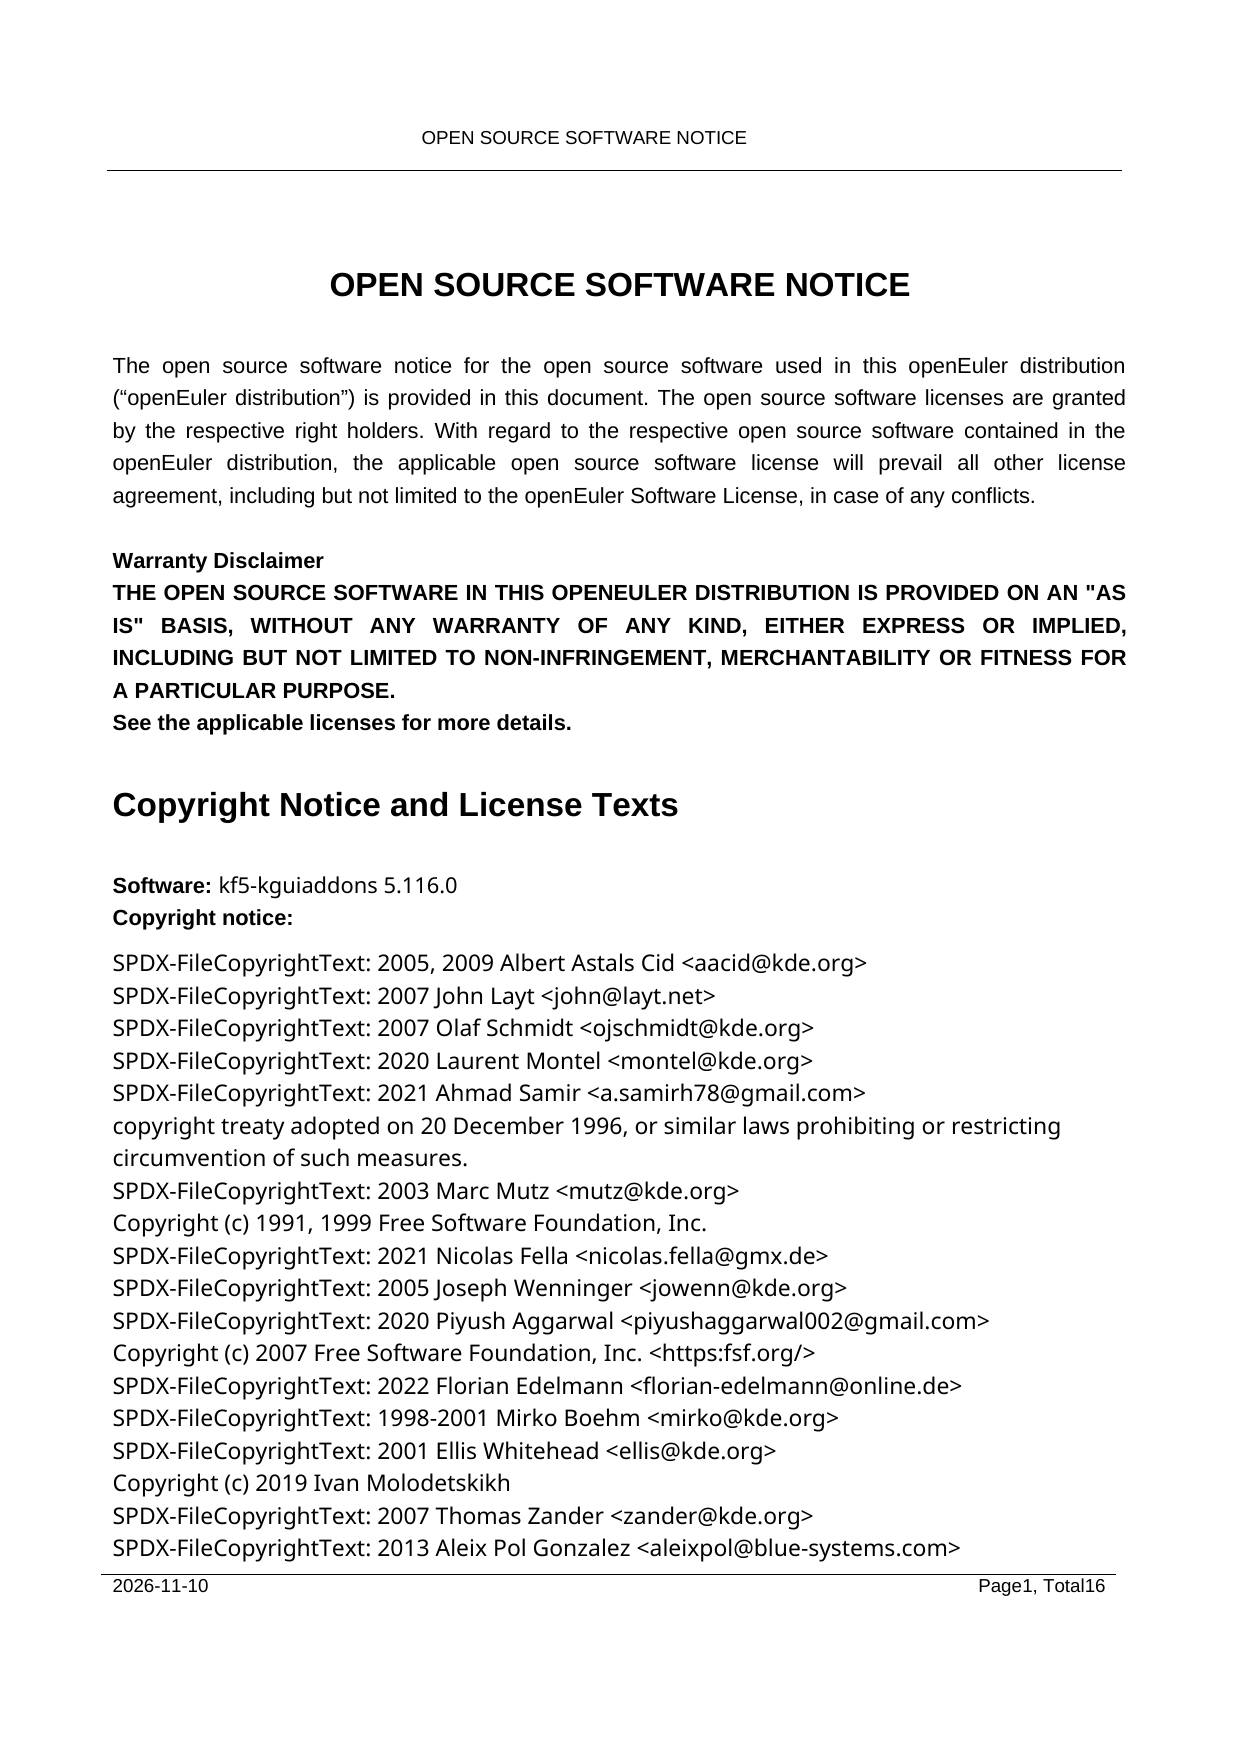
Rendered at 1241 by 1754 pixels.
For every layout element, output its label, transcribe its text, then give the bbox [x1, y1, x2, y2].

text THE OPEN SOURCE SOFTWARE IN THIS OPENEULER DISTRIBUTION IS PROVIDED ON AN "AS IS" BASIS, WITHOUT ANY WARRANTY OF ANY KIND, EITHER EXPRESS OR IMPLIED, INCLUDING BUT NOT LIMITED TO NON-INFRINGEMENT, MERCHANTABILITY OR FITNESS FOR A PARTICULAR PURPOSE. See the applicable licenses for more details. [112, 576, 1128, 739]
title Software: kf5-kguiaddons 5.116.0 [112, 869, 1128, 901]
text OPEN SOURCE SOFTWARE NOTICE [112, 251, 1128, 316]
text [112, 947, 1128, 1564]
text Warranty Disclaimer [112, 544, 1128, 576]
text The open source software notice for the open source software used in this openEuler distribution (“openEuler distribution”) is provided in this document. The open source software licenses are granted by the respective right holders. With regard to the respective open source software contained in the openEuler distribution, the applicable open source software license will prevail all other license agreement, including but not limited to the openEuler Software License, in case of any conflicts. [112, 349, 1128, 511]
text Copyright notice: [112, 901, 1128, 934]
text Copyright Notice and License Texts [112, 771, 1128, 836]
